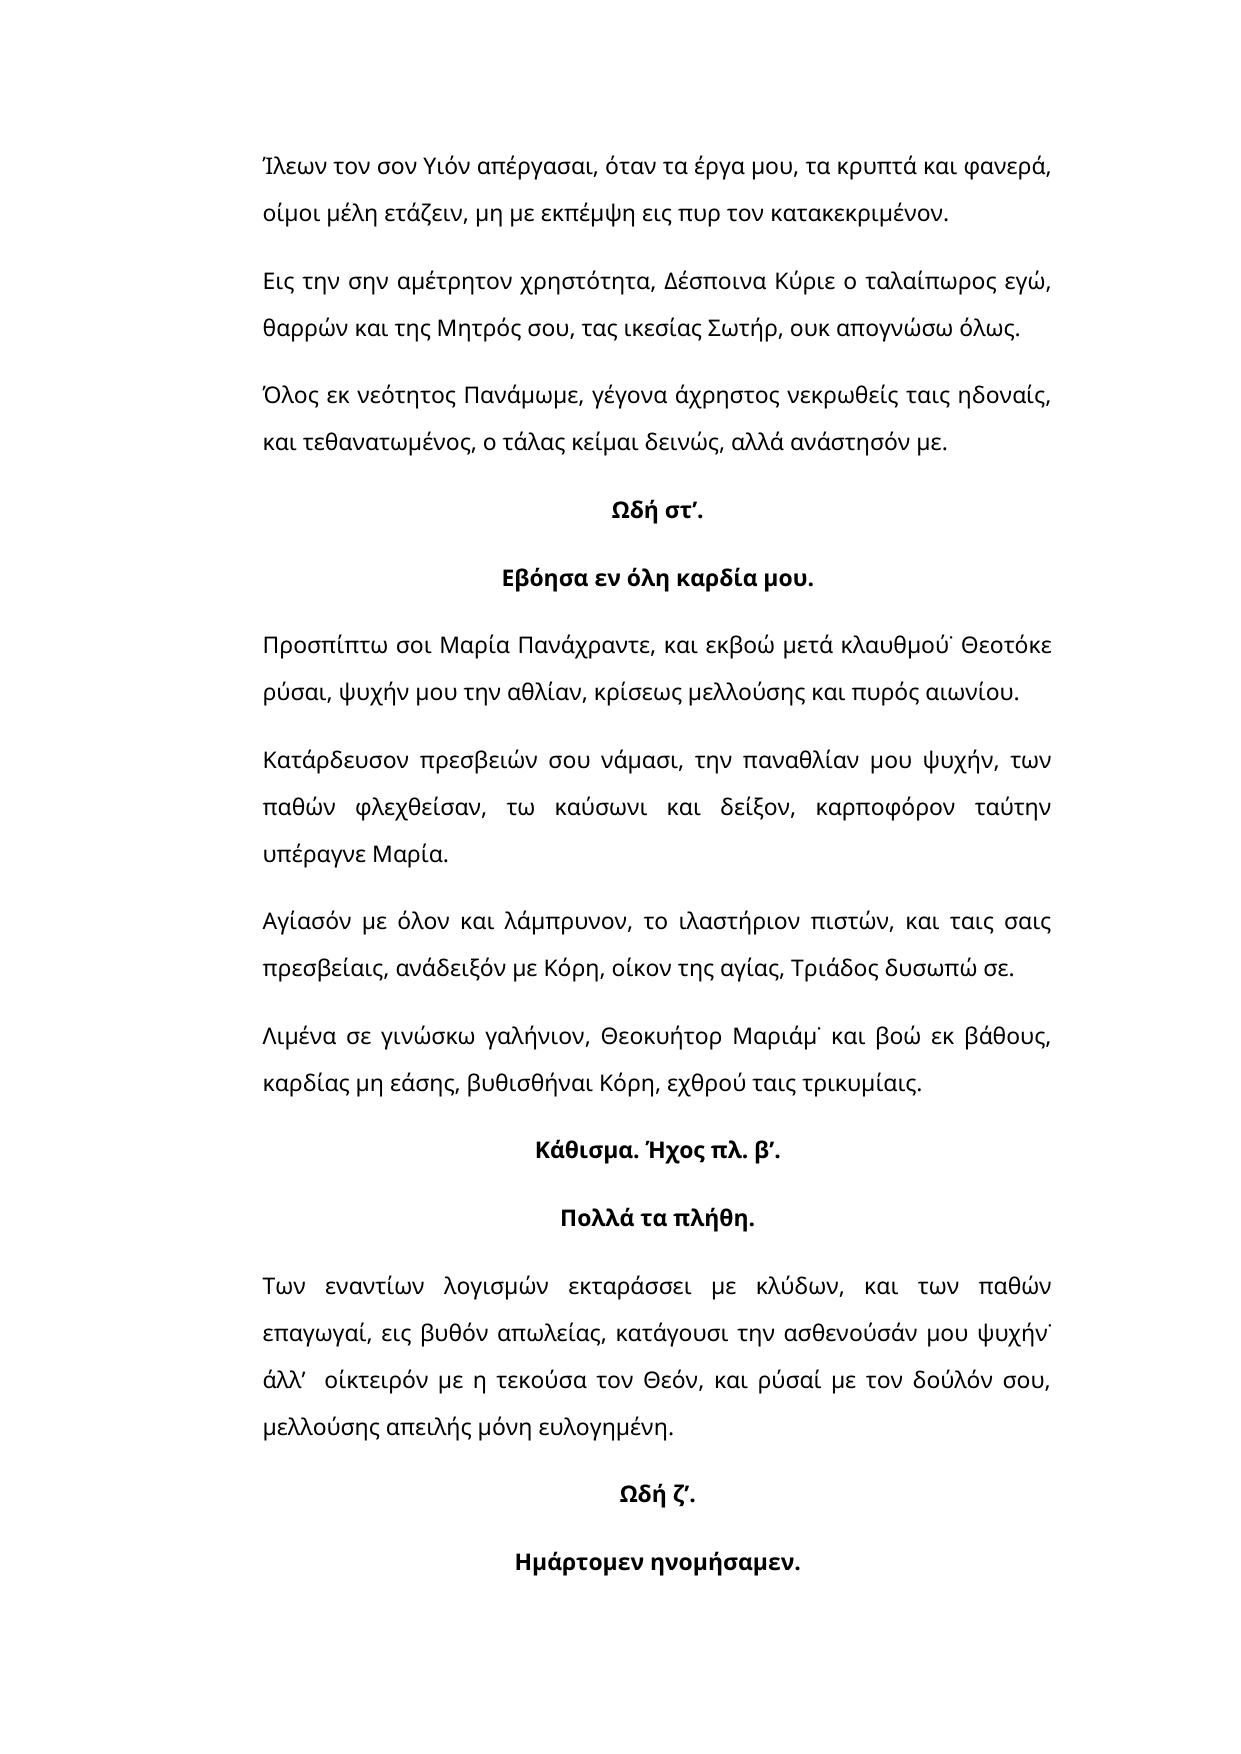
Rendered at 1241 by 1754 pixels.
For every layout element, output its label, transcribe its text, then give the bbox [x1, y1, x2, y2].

text Πολλά τα πλήθη. [262, 1202, 1053, 1233]
text Ημάρτομεν ηνομήσαμεν. [262, 1546, 1053, 1577]
text Ωδή ζ’. [262, 1478, 1053, 1509]
text Κάθισμα. Ήχος πλ. β’. [262, 1134, 1053, 1166]
text Όλος εκ νεότητος Πανάμωμε, γέγονα άχρηστος νεκρωθείς ταις ηδοναίς, και τεθανατωμένος, ο τάλας κείμαι δεινώς, αλλά ανάστησόν με. [262, 379, 1053, 457]
text Ίλεων τον σον Υιόν απέργασαι, όταν τα έργα μου, τα κρυπτά και φανερά, οίμοι μέλη ετάζειν, μη με εκπέμψη εις πυρ τον κατακεκριμένον. [262, 150, 1053, 228]
text Εβόησα εν όλη καρδία μου. [262, 561, 1053, 593]
text Λιμένα σε γινώσκω γαλήνιον, Θεοκυήτορ Μαριάμ˙ και βοώ εκ βάθους, καρδίας μη εάσης, βυθισθήναι Κόρη, εχθρού ταις τρικυμίαις. [262, 1020, 1053, 1098]
text Αγίασόν με όλον και λάμπρυνον, το ιλαστήριον πιστών, και ταις σαις πρεσβείαις, ανάδειξόν με Κόρη, οίκον της αγίας, Τριάδος δυσωπώ σε. [262, 905, 1053, 983]
text Προσπίπτω σοι Μαρία Πανάχραντε, και εκβοώ μετά κλαυθμού˙ Θεοτόκε ρύσαι, ψυχήν μου την αθλίαν, κρίσεως μελλούσης και πυρός αιωνίου. [262, 629, 1053, 707]
text Ωδή στ’. [262, 494, 1053, 525]
text Των εναντίων λογισμών εκταράσσει με κλύδων, και των παθών επαγωγαί, εις βυθόν απωλείας, κατάγουσι την ασθενούσάν μου ψυχήν˙ άλλ’ οίκτειρόν με η τεκούσα τον Θεόν, και ρύσαί με τον δούλόν σου, μελλούσης απειλής μόνη ευλογημένη. [262, 1270, 1053, 1442]
text Κατάρδευσον πρεσβειών σου νάμασι, την παναθλίαν μου ψυχήν, των παθών φλεχθείσαν, τω καύσωνι και δείξον, καρποφόρον ταύτην υπέραγνε Μαρία. [262, 744, 1053, 869]
text Εις την σην αμέτρητον χρηστότητα, Δέσποινα Κύριε ο ταλαίπωρος εγώ, θαρρών και της Μητρός σου, τας ικεσίας Σωτήρ, ουκ απογνώσω όλως. [262, 264, 1053, 343]
